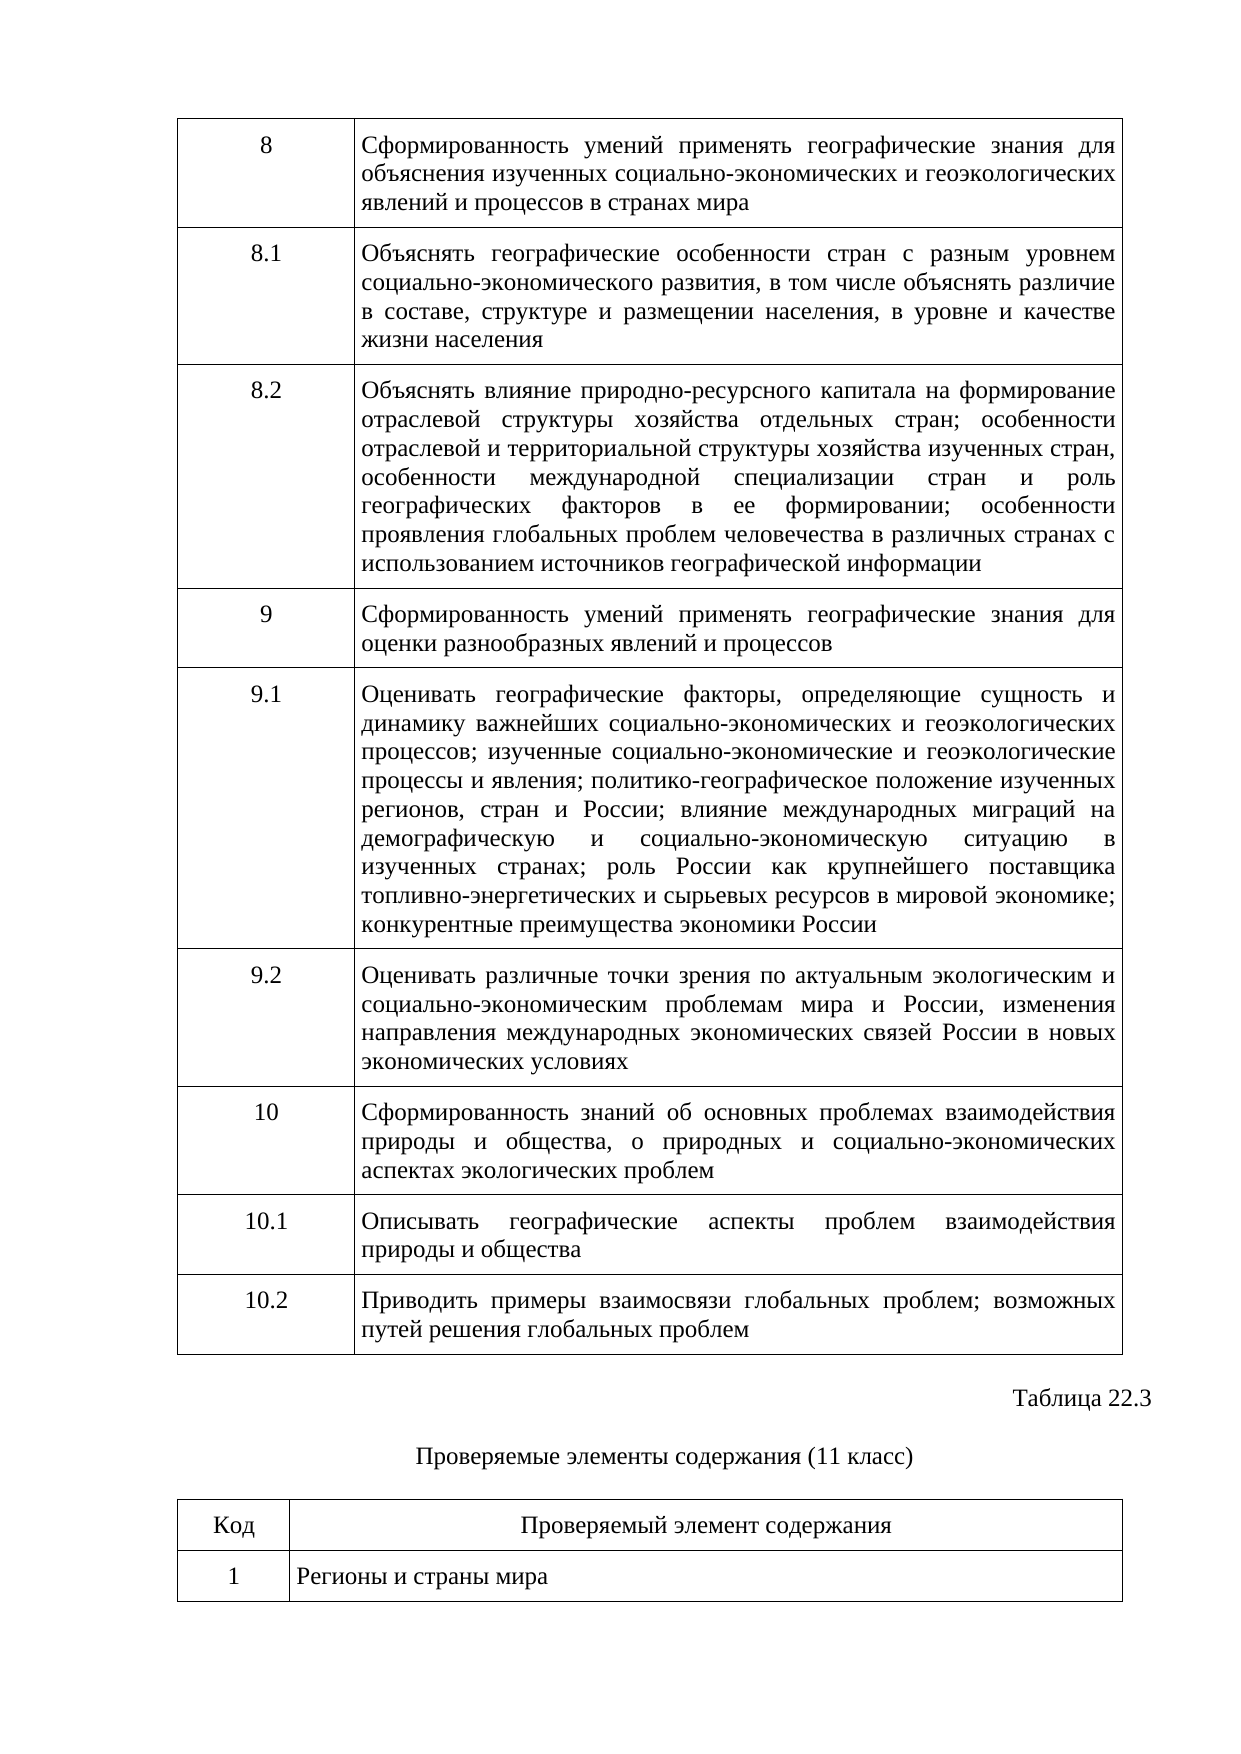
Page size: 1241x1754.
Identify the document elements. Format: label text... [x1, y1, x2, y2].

table_cell Регионы и страны мира [290, 1551, 1122, 1601]
table_header Проверяемый элемент содержания [290, 1500, 1122, 1549]
text Проверяемые элементы содержания (11 класс) [177, 1441, 1152, 1470]
table_cell 1 [178, 1551, 289, 1601]
table_cell 8 [178, 119, 354, 227]
text Таблица 22.3 [177, 1383, 1152, 1412]
table_header Код [178, 1500, 289, 1549]
table_cell 9.1 [178, 668, 354, 948]
table_cell Оценивать географические факторы, определяющие сущность и динамику важнейших социально-экономических и геоэкологических процессов; изученные социально-экономические и геоэкологические процессы и явления; политико-географическое положение изученных регионов, стран и России; влияние международных миграций на демографическую и социально-экономическую ситуацию в изученных странах; роль России как крупнейшего поставщика топливно-энергетических и сырьевых ресурсов в мировой экономике; конкурентные преимущества экономики России [355, 668, 1122, 948]
table_cell Сформированность умений применять географические знания для оценки разнообразных явлений и процессов [355, 589, 1122, 667]
table_cell 10 [178, 1087, 354, 1194]
table_cell Приводить примеры взаимосвязи глобальных проблем; возможных путей решения глобальных проблем [355, 1275, 1122, 1354]
table_cell Описывать географические аспекты проблем взаимодействия природы и общества [355, 1195, 1122, 1274]
table_cell Сформированность знаний об основных проблемах взаимодействия природы и общества, о природных и социально-экономических аспектах экологических проблем [355, 1087, 1122, 1194]
table_cell Объяснять влияние природно-ресурсного капитала на формирование отраслевой структуры хозяйства отдельных стран; особенности отраслевой и территориальной структуры хозяйства изученных стран, особенности международной специализации стран и роль географических факторов в ее формировании; особенности проявления глобальных проблем человечества в различных странах с использованием источников географической информации [355, 365, 1122, 587]
table_cell Оценивать различные точки зрения по актуальным экологическим и социально-экономическим проблемам мира и России, изменения направления международных экономических связей России в новых экономических условиях [355, 949, 1122, 1086]
table_cell 9.2 [178, 949, 354, 1086]
table_cell 10.2 [178, 1275, 354, 1354]
table_cell 8.1 [178, 228, 354, 364]
table_cell Сформированность умений применять географические знания для объяснения изученных социально-экономических и геоэкологических явлений и процессов в странах мира [355, 119, 1122, 227]
table_cell 8.2 [178, 365, 354, 587]
table_cell 10.1 [178, 1195, 354, 1274]
table_cell 9 [178, 589, 354, 667]
table_cell Объяснять географические особенности стран с разным уровнем социально-экономического развития, в том числе объяснять различие в составе, структуре и размещении населения, в уровне и качестве жизни населения [355, 228, 1122, 364]
